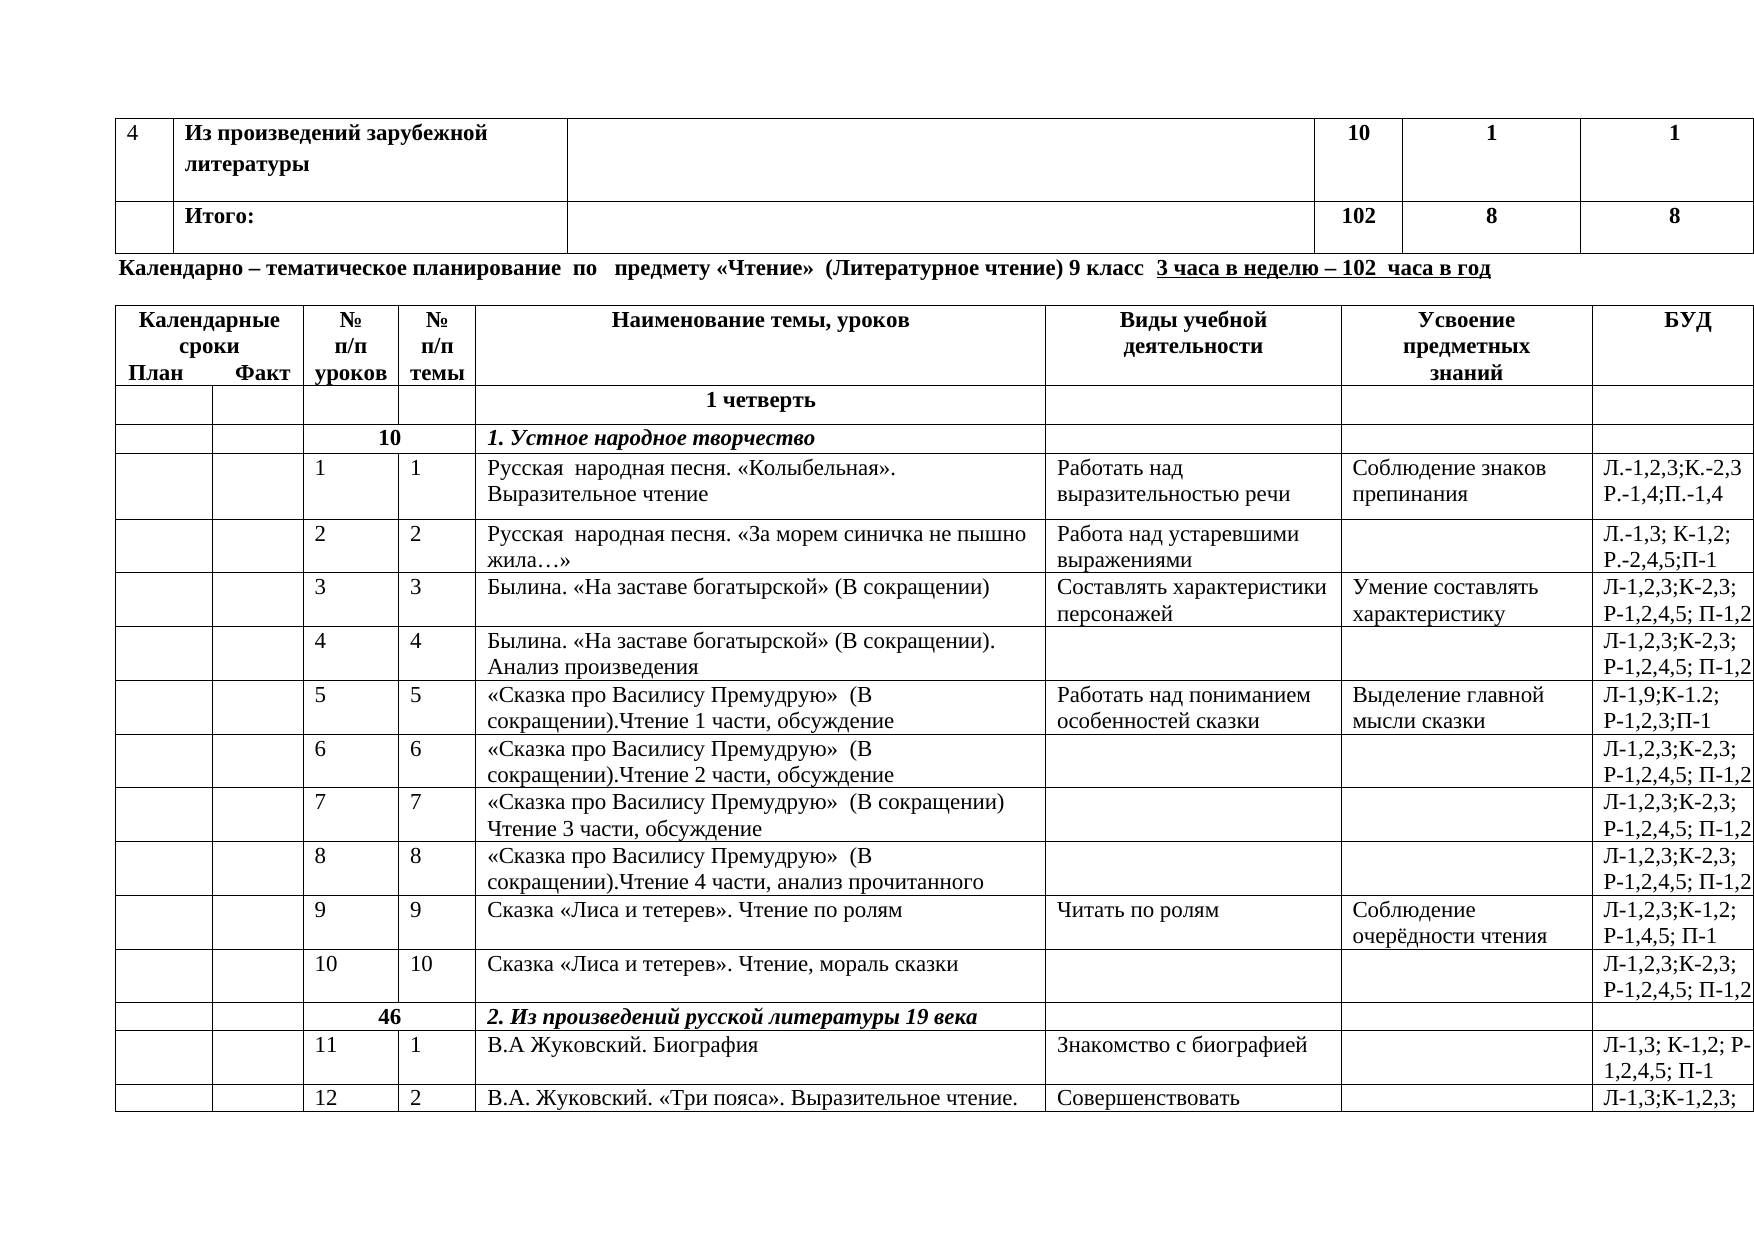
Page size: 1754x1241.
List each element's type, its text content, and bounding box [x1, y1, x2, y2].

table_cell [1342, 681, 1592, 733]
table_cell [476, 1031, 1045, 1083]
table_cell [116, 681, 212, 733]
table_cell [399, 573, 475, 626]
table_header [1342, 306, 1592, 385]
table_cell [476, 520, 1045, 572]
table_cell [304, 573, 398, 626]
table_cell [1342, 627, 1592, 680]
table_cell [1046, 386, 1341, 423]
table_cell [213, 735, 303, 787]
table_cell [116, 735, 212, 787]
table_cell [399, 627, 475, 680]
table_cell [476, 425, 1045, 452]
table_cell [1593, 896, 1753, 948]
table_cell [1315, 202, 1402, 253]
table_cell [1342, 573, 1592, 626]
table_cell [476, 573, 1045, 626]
text Календарно – тематическое планирование по предмету «Чтение» (Литературное чтение) 9 класс 3 часа в неделю – 102 часа в год [118, 254, 1636, 280]
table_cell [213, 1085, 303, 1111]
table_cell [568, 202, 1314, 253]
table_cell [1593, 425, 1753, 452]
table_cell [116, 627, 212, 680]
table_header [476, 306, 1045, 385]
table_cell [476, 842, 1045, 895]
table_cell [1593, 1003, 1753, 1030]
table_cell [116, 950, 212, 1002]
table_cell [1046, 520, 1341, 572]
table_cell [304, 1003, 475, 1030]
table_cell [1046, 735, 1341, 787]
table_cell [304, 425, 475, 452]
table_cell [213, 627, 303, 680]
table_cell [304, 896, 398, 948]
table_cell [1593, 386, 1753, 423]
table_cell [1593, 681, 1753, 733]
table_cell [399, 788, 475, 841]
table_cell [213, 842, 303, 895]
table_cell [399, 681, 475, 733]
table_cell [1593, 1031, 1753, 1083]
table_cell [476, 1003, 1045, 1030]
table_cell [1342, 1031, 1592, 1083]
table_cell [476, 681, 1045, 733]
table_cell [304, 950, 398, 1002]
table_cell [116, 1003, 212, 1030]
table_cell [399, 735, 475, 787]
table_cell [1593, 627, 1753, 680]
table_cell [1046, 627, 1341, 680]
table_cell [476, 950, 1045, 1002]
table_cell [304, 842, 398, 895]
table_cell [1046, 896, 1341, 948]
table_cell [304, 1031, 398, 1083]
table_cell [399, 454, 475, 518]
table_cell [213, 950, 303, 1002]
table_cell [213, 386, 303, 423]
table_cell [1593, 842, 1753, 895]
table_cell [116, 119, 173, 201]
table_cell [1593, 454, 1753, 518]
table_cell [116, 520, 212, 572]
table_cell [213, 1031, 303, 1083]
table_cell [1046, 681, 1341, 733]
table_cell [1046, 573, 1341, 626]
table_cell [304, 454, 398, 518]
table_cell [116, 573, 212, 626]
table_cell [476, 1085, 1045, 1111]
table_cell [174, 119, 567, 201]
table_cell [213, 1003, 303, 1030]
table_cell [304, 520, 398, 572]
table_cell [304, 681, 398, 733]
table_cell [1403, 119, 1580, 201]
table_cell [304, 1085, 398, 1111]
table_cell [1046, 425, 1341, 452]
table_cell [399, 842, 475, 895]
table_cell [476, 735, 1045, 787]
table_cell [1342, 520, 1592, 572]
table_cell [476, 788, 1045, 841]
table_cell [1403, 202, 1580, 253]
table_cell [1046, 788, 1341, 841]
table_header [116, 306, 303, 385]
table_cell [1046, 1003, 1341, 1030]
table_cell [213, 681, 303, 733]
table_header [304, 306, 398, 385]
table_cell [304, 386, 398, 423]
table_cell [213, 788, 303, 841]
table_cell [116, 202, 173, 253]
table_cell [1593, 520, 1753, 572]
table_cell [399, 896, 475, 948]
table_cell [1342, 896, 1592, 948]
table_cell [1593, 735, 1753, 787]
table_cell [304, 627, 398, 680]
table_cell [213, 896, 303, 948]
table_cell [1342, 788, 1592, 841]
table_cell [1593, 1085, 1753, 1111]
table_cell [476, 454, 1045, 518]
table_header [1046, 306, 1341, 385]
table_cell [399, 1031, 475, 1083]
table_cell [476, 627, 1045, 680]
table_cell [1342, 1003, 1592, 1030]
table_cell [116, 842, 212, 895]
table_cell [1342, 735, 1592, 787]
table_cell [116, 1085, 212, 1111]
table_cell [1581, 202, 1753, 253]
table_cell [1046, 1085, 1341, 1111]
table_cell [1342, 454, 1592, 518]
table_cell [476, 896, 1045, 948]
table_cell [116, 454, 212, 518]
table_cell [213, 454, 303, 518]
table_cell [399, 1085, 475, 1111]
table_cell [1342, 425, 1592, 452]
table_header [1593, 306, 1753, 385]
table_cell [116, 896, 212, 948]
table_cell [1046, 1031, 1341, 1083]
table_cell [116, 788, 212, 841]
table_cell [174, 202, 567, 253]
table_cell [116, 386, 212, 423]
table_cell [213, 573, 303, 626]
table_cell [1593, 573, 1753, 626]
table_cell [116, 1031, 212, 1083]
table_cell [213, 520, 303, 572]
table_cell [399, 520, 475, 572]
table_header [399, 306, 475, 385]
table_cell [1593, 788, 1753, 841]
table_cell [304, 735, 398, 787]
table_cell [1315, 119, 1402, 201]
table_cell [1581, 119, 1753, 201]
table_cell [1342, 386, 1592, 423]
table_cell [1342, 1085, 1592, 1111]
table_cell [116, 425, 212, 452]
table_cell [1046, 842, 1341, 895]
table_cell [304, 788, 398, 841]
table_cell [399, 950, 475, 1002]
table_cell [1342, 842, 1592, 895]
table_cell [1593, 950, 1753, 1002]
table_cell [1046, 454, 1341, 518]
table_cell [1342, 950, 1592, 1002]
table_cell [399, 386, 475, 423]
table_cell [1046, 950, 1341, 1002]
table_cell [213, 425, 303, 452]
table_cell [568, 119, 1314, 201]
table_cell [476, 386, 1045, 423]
